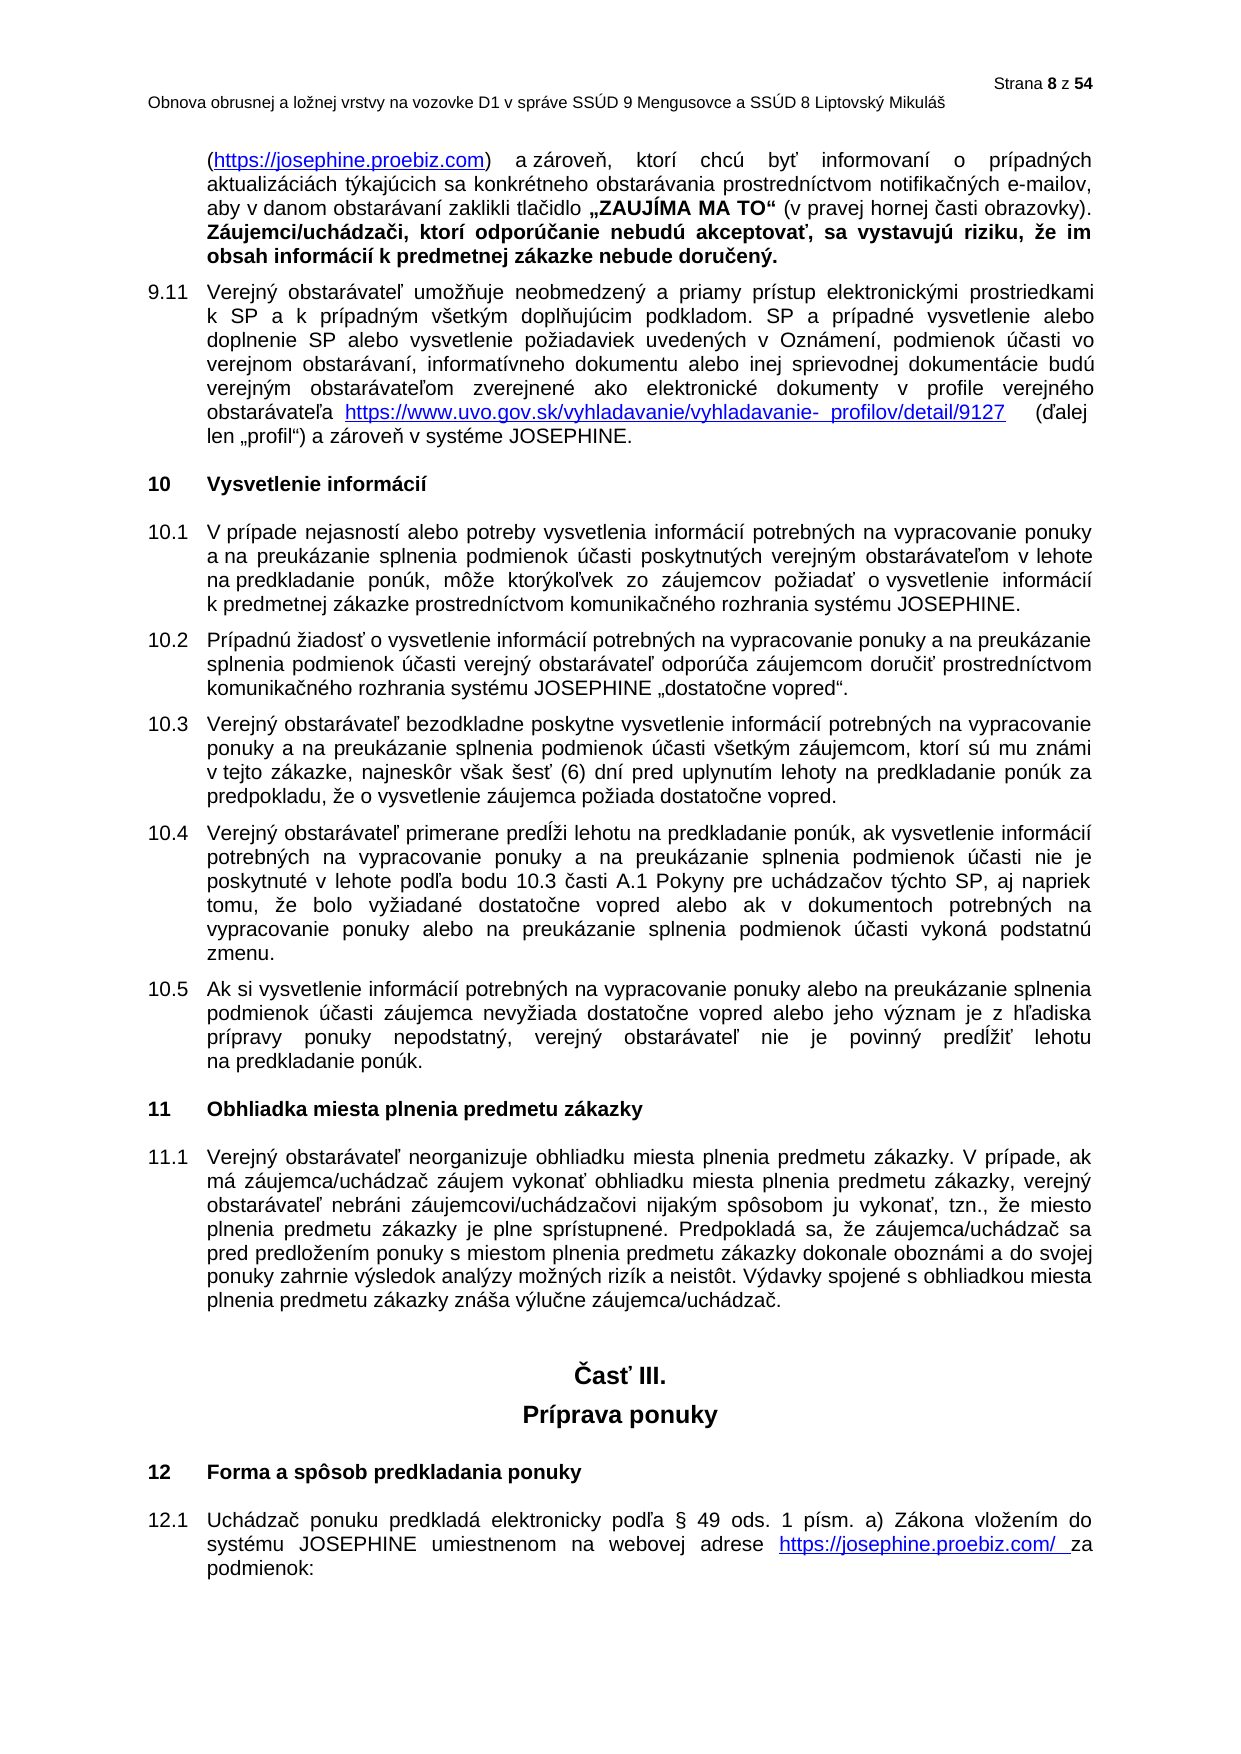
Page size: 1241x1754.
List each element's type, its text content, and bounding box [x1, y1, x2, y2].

subtitle Časť III. [148, 1361, 1093, 1390]
text 12.1 Uchádzač ponuku predkladá elektronicky podľa § 49 ods. 1 písm. a) Zákona vložením do systému JOSEPHINE umiestnenom na webovej adrese https://josephine.proebiz.com/ za podmienok: [148, 1508, 1093, 1580]
text 10.2 Prípadnú žiadosť o vysvetlenie informácií potrebných na vypracovanie ponuky a na preukázanie splnenia podmienok účasti verejný obstarávateľ odporúča záujemcom doručiť prostredníctvom komunikačného rozhrania systému JOSEPHINE „dostatočne vopred“. [148, 628, 1093, 700]
text 10.5 Ak si vysvetlenie informácií potrebných na vypracovanie ponuky alebo na preukázanie splnenia podmienok účasti záujemca nevyžiada dostatočne vopred alebo jeho význam je z hľadiska prípravy ponuky nepodstatný, verejný obstarávateľ nie je povinný predĺžiť lehotu na predkladanie ponúk. [148, 977, 1093, 1073]
text 11.1 Verejný obstarávateľ neorganizuje obhliadku miesta plnenia predmetu zákazky. V prípade, ak má záujemca/uchádzač záujem vykonať obhliadku miesta plnenia predmetu zákazky, verejný obstarávateľ nebráni záujemcovi/uchádzačovi nijakým spôsobom ju vykonať, tzn., že miesto plnenia predmetu zákazky je plne sprístupnené. Predpokladá sa, že záujemca/uchádzač sa pred predložením ponuky s miestom plnenia predmetu zákazky dokonale oboznámi a do svojej ponuky zahrnie výsledok analýzy možných rizík a neistôt. Výdavky spojené s obhliadkou miesta plnenia predmetu zákazky znáša výlučne záujemca/uchádzač. [148, 1144, 1093, 1312]
text 9.11 Verejný obstarávateľ umožňuje neobmedzený a priamy prístup elektronickými prostriedkami k SP a k prípadným všetkým doplňujúcim podkladom. SP a prípadné vysvetlenie alebo doplnenie SP alebo vysvetlenie požiadaviek uvedených v Oznámení, podmienok účasti vo verejnom obstarávaní, informatívneho dokumentu alebo inej sprievodnej dokumentácie budú verejným obstarávateľom zverejnené ako elektronické dokumenty v profile verejného obstarávateľa https://www.uvo.gov.sk/vyhladavanie/vyhladavanie- profilov/detail/9127 (ďalej len „profil“) a zároveň v systéme JOSEPHINE. [148, 280, 1096, 448]
list Obhliadka miesta plnenia predmetu zákazky [148, 1097, 1093, 1121]
list Vysvetlenie informácií [148, 472, 1093, 496]
text 10.4 Verejný obstarávateľ primerane predĺži lehotu na predkladanie ponúk, ak vysvetlenie informácií potrebných na vypracovanie ponuky a na preukázanie splnenia podmienok účasti nie je poskytnuté v lehote podľa bodu 10.3 časti A.1 Pokyny pre uchádzačov týchto SP, aj napriek tomu, že bolo vyžiadané dostatočne vopred alebo ak v dokumentoch potrebných na vypracovanie ponuky alebo na preukázanie splnenia podmienok účasti vykoná podstatnú zmenu. [148, 821, 1093, 964]
text 10.1 V prípade nejasností alebo potreby vysvetlenia informácií potrebných na vypracovanie ponuky a na preukázanie splnenia podmienok účasti poskytnutých verejným obstarávateľom v lehote na predkladanie ponúk, môže ktorýkoľvek zo záujemcov požiadať o vysvetlenie informácií k predmetnej zákazke prostredníctvom komunikačného rozhrania systému JOSEPHINE. [148, 519, 1093, 615]
subtitle Príprava ponuky [148, 1400, 1093, 1429]
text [148, 148, 1093, 267]
list Forma a spôsob predkladania ponuky [148, 1460, 1093, 1484]
text 10.3 Verejný obstarávateľ bezodkladne poskytne vysvetlenie informácií potrebných na vypracovanie ponuky a na preukázanie splnenia podmienok účasti všetkým záujemcom, ktorí sú mu známi v tejto zákazke, najneskôr však šesť (6) dní pred uplynutím lehoty na predkladanie ponúk za predpokladu, že o vysvetlenie záujemca požiada dostatočne vopred. [148, 712, 1093, 808]
